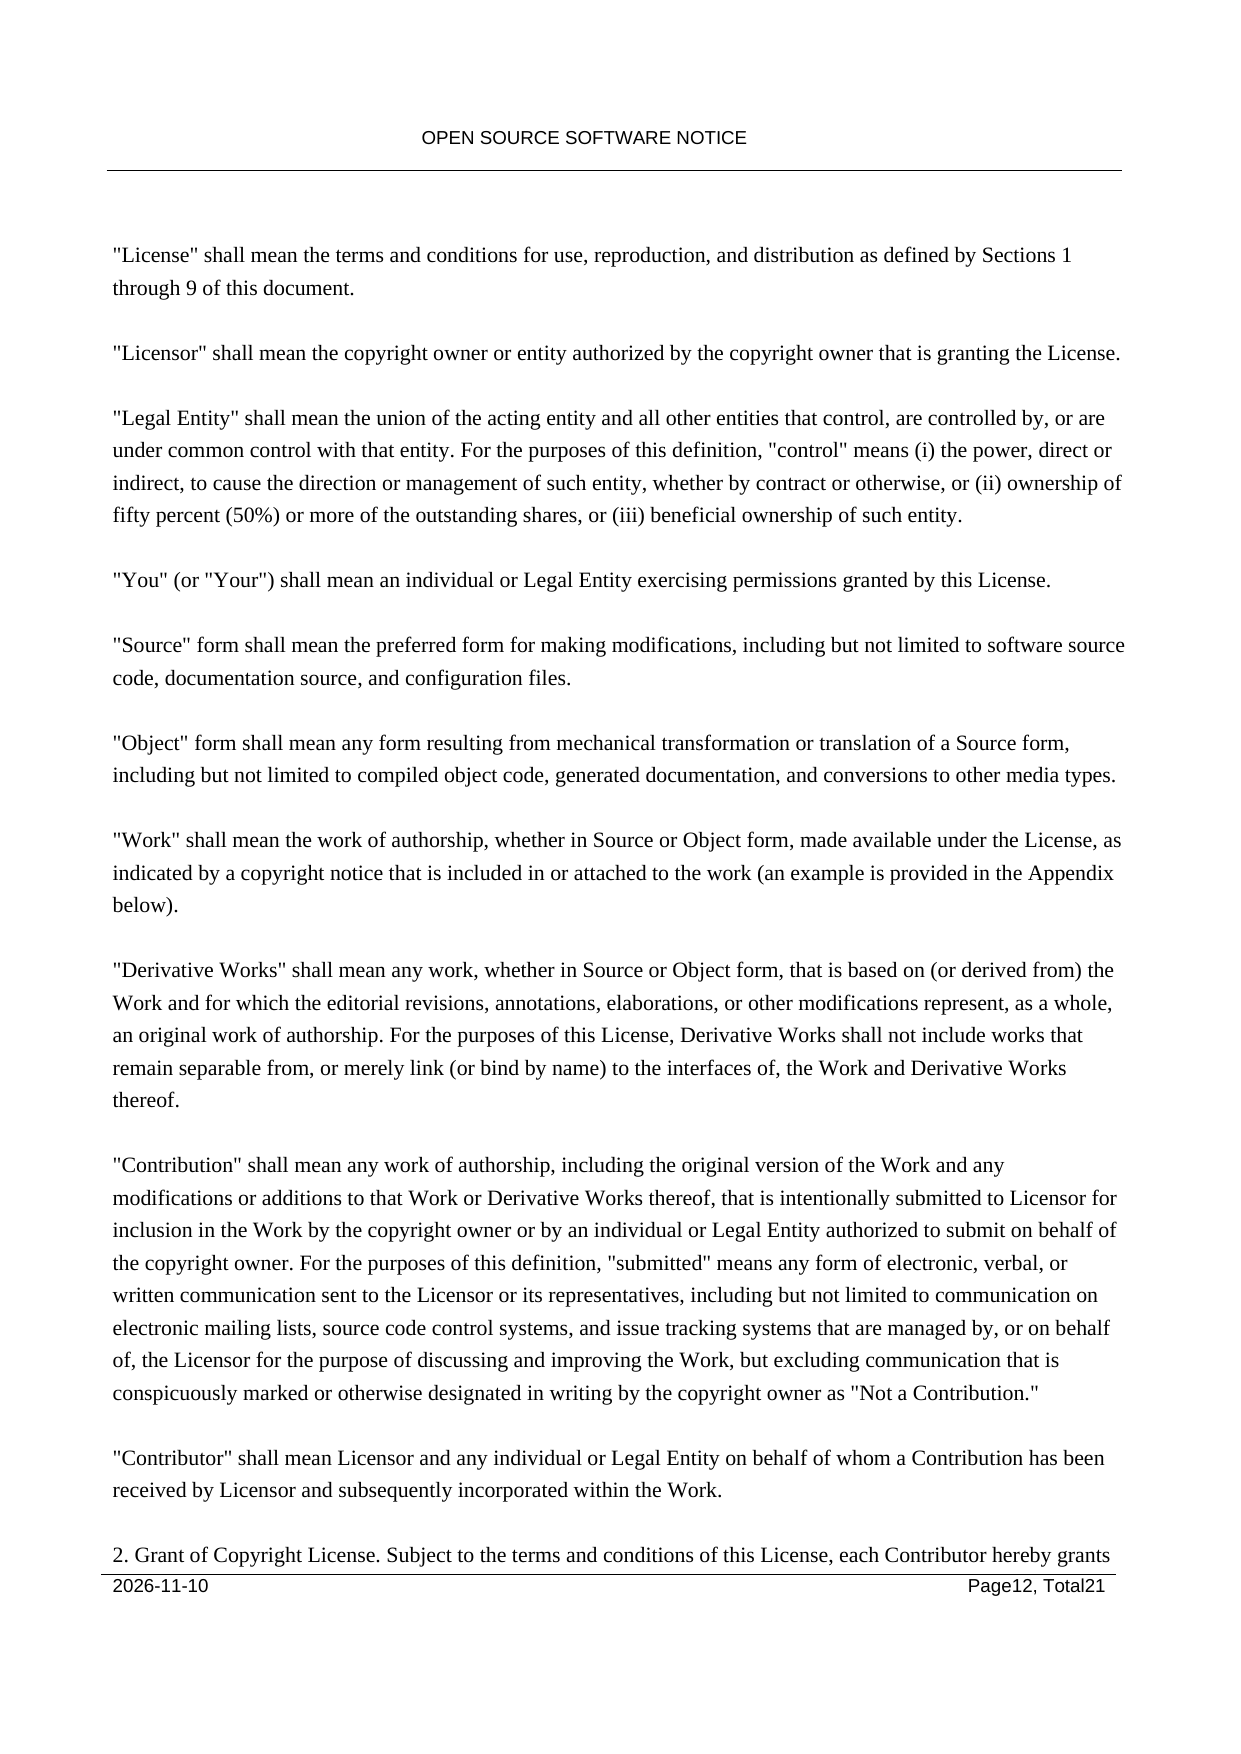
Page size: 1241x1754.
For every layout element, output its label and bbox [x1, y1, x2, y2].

text [112, 206, 1128, 1571]
